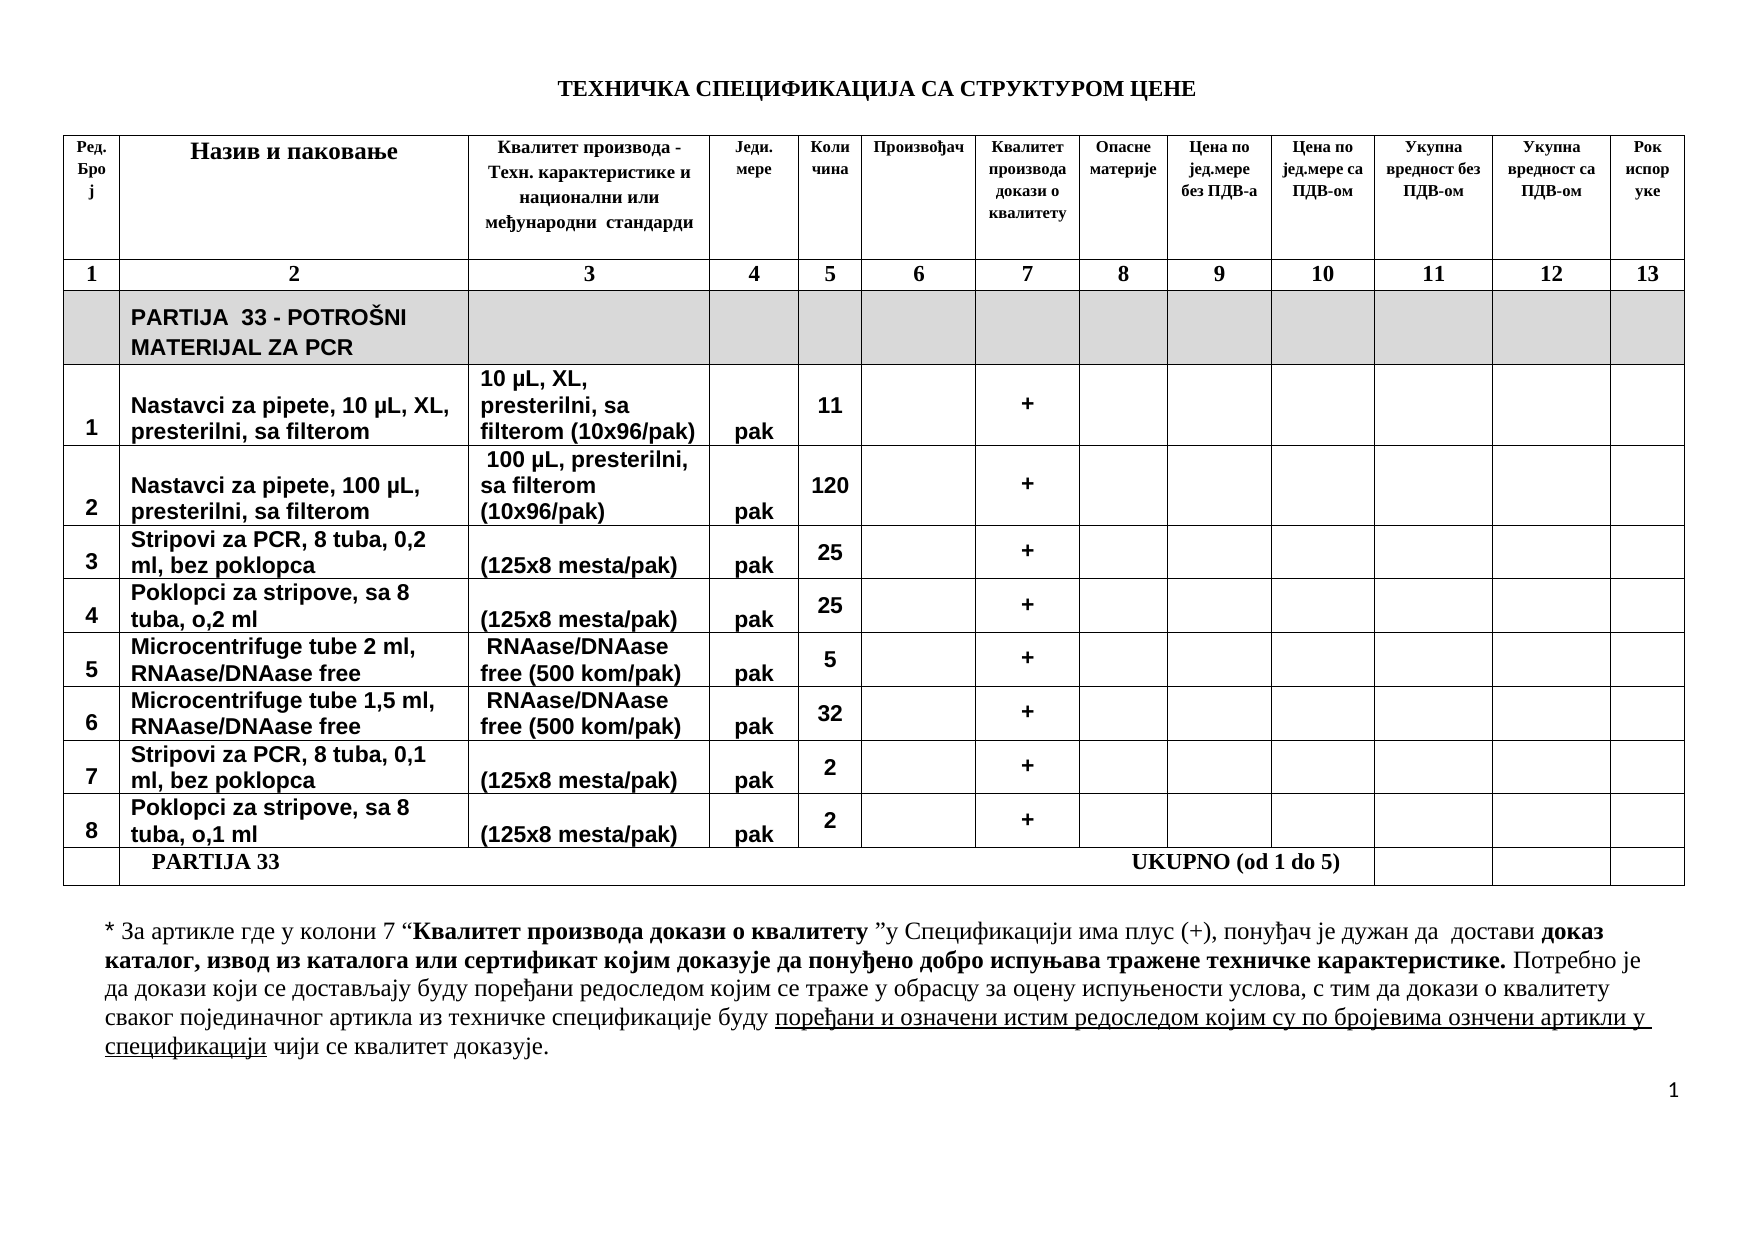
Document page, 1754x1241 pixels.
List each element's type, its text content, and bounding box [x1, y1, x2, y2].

table_cell [862, 741, 975, 793]
table_cell [862, 365, 975, 444]
table_cell [1375, 365, 1492, 444]
table_cell [1375, 446, 1492, 524]
table_cell [1168, 365, 1271, 444]
table_cell [1375, 633, 1492, 686]
table_cell pak [710, 687, 798, 739]
table_cell (125x8 mesta/pak) [469, 579, 709, 632]
table_cell [1611, 579, 1684, 632]
table_cell [1080, 687, 1167, 739]
table_cell PARTIJA 33 - POTROŠNI MATERIJAL ZA PCR [120, 291, 468, 364]
table_cell 8 [64, 794, 119, 847]
table_header Квалитет производа докази о квалитету [976, 136, 1079, 259]
table_cell Nastavci za pipete, 100 µL, presterilni, sa filterom [120, 446, 468, 524]
table_cell [1375, 579, 1492, 632]
table_cell 13 [1611, 260, 1684, 290]
text ТЕХНИЧКА СПЕЦИФИКАЦИЈА СА СТРУКТУРОМ ЦЕНЕ [75, 75, 1679, 101]
table_cell 2 [64, 446, 119, 524]
table_cell 10 [1272, 260, 1374, 290]
table_cell 3 [64, 526, 119, 578]
table_cell Poklopci za stripove, sa 8 tuba, o,2 ml [120, 579, 468, 632]
table_header Цена по јед.мере са ПДВ-ом [1272, 136, 1374, 259]
table_cell 12 [1493, 260, 1610, 290]
table_cell [799, 291, 861, 364]
table_cell [976, 291, 1079, 364]
table_cell Microcentrifuge tube 1,5 ml, RNAase/DNAase free [120, 687, 468, 739]
table_cell [1168, 579, 1271, 632]
table_cell 6 [64, 687, 119, 739]
table_cell 5 [799, 633, 861, 686]
table_cell [1080, 291, 1167, 364]
table_header Укупна вредност са ПДВ-ом [1493, 136, 1610, 259]
table_cell [1168, 526, 1271, 578]
table_cell 9 [1168, 260, 1271, 290]
table_header Квалитет производа - Техн. карактеристике и национални или међународни стандарди [469, 136, 709, 259]
table_cell + [976, 365, 1079, 444]
table_cell 3 [469, 260, 709, 290]
table_cell [1080, 446, 1167, 524]
table_cell 7 [64, 741, 119, 793]
table_header Опасне материје [1080, 136, 1167, 259]
table_header Рок испоруке [1611, 136, 1684, 259]
table_cell [1272, 579, 1374, 632]
table_cell [1272, 741, 1374, 793]
table_cell + [976, 633, 1079, 686]
table_cell pak [710, 633, 798, 686]
table_cell + [976, 741, 1079, 793]
table_cell [862, 579, 975, 632]
table_cell (125x8 mesta/pak) [469, 741, 709, 793]
table_cell [1375, 794, 1492, 847]
table_cell + [976, 579, 1079, 632]
table_header Једи. мере [710, 136, 798, 259]
table_cell [1375, 526, 1492, 578]
table_cell pak [710, 794, 798, 847]
table_cell [1493, 365, 1610, 444]
table_cell 4 [710, 260, 798, 290]
table_cell [1611, 291, 1684, 364]
table_cell + [976, 794, 1079, 847]
table_cell [1168, 446, 1271, 524]
table_cell [1493, 794, 1610, 847]
table_cell [1493, 741, 1610, 793]
table_cell Poklopci za stripove, sa 8 tuba, o,1 ml [120, 794, 468, 847]
table_cell 25 [799, 579, 861, 632]
table_cell RNAase/DNAase free (500 kom/pak) [469, 687, 709, 739]
table_cell 120 [799, 446, 861, 524]
table_header Количина [799, 136, 861, 259]
table_cell [1080, 794, 1167, 847]
table_cell [1493, 687, 1610, 739]
table_cell 2 [799, 794, 861, 847]
table_cell [1080, 365, 1167, 444]
table_cell [1272, 526, 1374, 578]
table_cell 5 [64, 633, 119, 686]
table_cell [1611, 526, 1684, 578]
text * За артикле где у колони 7 “Квалитет производа докази о квалитету ”у Спецификацији има плус (+), понуђач је дужан да достави доказ каталог, извод из каталога или сертификат којим доказује да понуђено добро испуњава тражене техничке карактеристике. Потребно је да докази који се достављају буду поређани редоследом којим се траже у обрасцу за оцену испуњености услова, с тим да докази о квалитету сваког појединачног артикла из техничке спецификације буду поређани и означени истим редоследом којим су по бројевима ознчени артикли у спецификацији чији се квалитет доказује. [104, 916, 1655, 1060]
table_cell [1375, 848, 1492, 884]
table_cell [1493, 526, 1610, 578]
table_cell [1080, 633, 1167, 686]
table_cell [1272, 291, 1374, 364]
table_header Ред. Број [64, 136, 119, 259]
table_cell 6 [862, 260, 975, 290]
table_cell 7 [976, 260, 1079, 290]
table_cell (125x8 mesta/pak) [469, 794, 709, 847]
table_cell [862, 687, 975, 739]
table_cell Stripovi za PCR, 8 tuba, 0,2 ml, bez poklopca [120, 526, 468, 578]
table_cell [1611, 446, 1684, 524]
table_cell [862, 446, 975, 524]
table_cell [1168, 687, 1271, 739]
table_cell 4 [64, 579, 119, 632]
table_cell 8 [1080, 260, 1167, 290]
table_cell 11 [1375, 260, 1492, 290]
table_cell [64, 848, 119, 884]
table_cell Stripovi za PCR, 8 tuba, 0,1 ml, bez poklopca [120, 741, 468, 793]
table_cell [1375, 741, 1492, 793]
table_cell 32 [799, 687, 861, 739]
table_cell [862, 633, 975, 686]
table_cell pak [710, 365, 798, 444]
table_cell 2 [120, 260, 468, 290]
table_cell [1611, 741, 1684, 793]
table_cell 100 µL, presterilni, sa filterom (10x96/pak) [469, 446, 709, 524]
table_cell [1168, 794, 1271, 847]
table_cell pak [710, 526, 798, 578]
table_cell [1611, 365, 1684, 444]
table_cell 2 [799, 741, 861, 793]
table_cell [1272, 446, 1374, 524]
table_header Укупна вредност без ПДВ-ом [1375, 136, 1492, 259]
table_cell pak [710, 741, 798, 793]
table_header Произвођач [862, 136, 975, 259]
table_cell [1272, 794, 1374, 847]
table_cell [1168, 633, 1271, 686]
table_cell [1272, 687, 1374, 739]
table_cell + [976, 687, 1079, 739]
table_header Назив и паковање [120, 136, 468, 259]
table_cell [1493, 446, 1610, 524]
table_cell [862, 526, 975, 578]
table_cell + [976, 446, 1079, 524]
table_cell [1611, 687, 1684, 739]
table_cell [1080, 741, 1167, 793]
table_cell [64, 291, 119, 364]
table_cell 11 [799, 365, 861, 444]
table_cell [1272, 633, 1374, 686]
table_cell [1375, 291, 1492, 364]
table_cell pak [710, 579, 798, 632]
table_cell 5 [799, 260, 861, 290]
table_cell [1375, 687, 1492, 739]
table_cell [1611, 794, 1684, 847]
table_cell [1493, 579, 1610, 632]
table_cell [1493, 848, 1610, 884]
table_cell PARTIJA 33 UKUPNO (od 1 do 5) [120, 848, 1374, 884]
table_header Цена по јед.мере без ПДВ-а [1168, 136, 1271, 259]
table_cell + [976, 526, 1079, 578]
table_cell [862, 291, 975, 364]
table_cell Microcentrifuge tube 2 ml, RNAase/DNAase free [120, 633, 468, 686]
table_cell [1080, 526, 1167, 578]
table_cell [1493, 633, 1610, 686]
table_cell (125x8 mesta/pak) [469, 526, 709, 578]
table_cell 10 µL, XL, presterilni, sa filterom (10x96/pak) [469, 365, 709, 444]
table_cell Nastavci za pipete, 10 µL, XL, presterilni, sa filterom [120, 365, 468, 444]
table_cell [1611, 848, 1684, 884]
table_cell [1168, 291, 1271, 364]
table_cell [710, 291, 798, 364]
table_cell pak [710, 446, 798, 524]
table_cell 25 [799, 526, 861, 578]
table_cell 1 [64, 365, 119, 444]
table_cell [1272, 365, 1374, 444]
table_cell 1 [64, 260, 119, 290]
table_cell [1493, 291, 1610, 364]
table_cell [1080, 579, 1167, 632]
table_cell [862, 794, 975, 847]
table_cell RNAase/DNAase free (500 kom/pak) [469, 633, 709, 686]
table_cell [469, 291, 709, 364]
table_cell [1168, 741, 1271, 793]
table_cell [1611, 633, 1684, 686]
